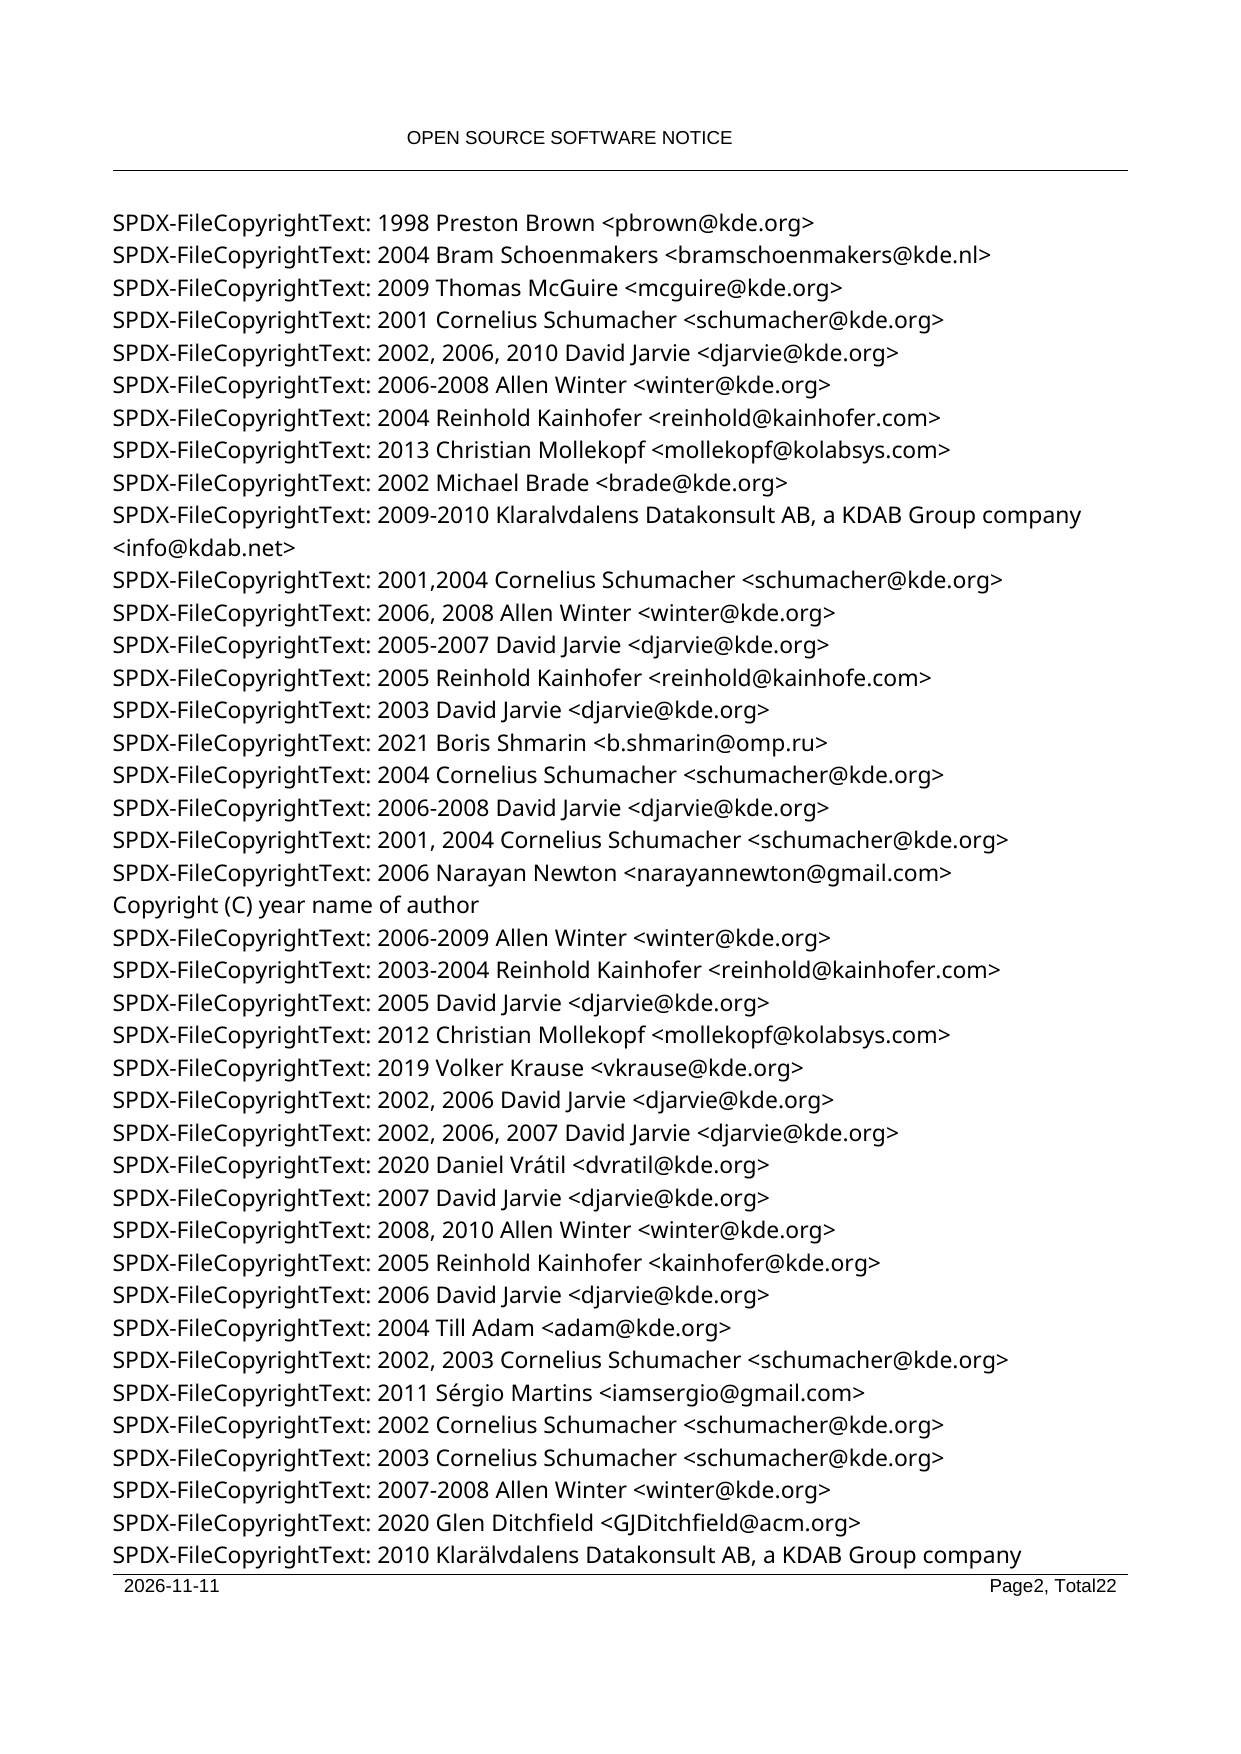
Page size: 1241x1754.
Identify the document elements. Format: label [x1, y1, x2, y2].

text [112, 206, 1128, 1571]
